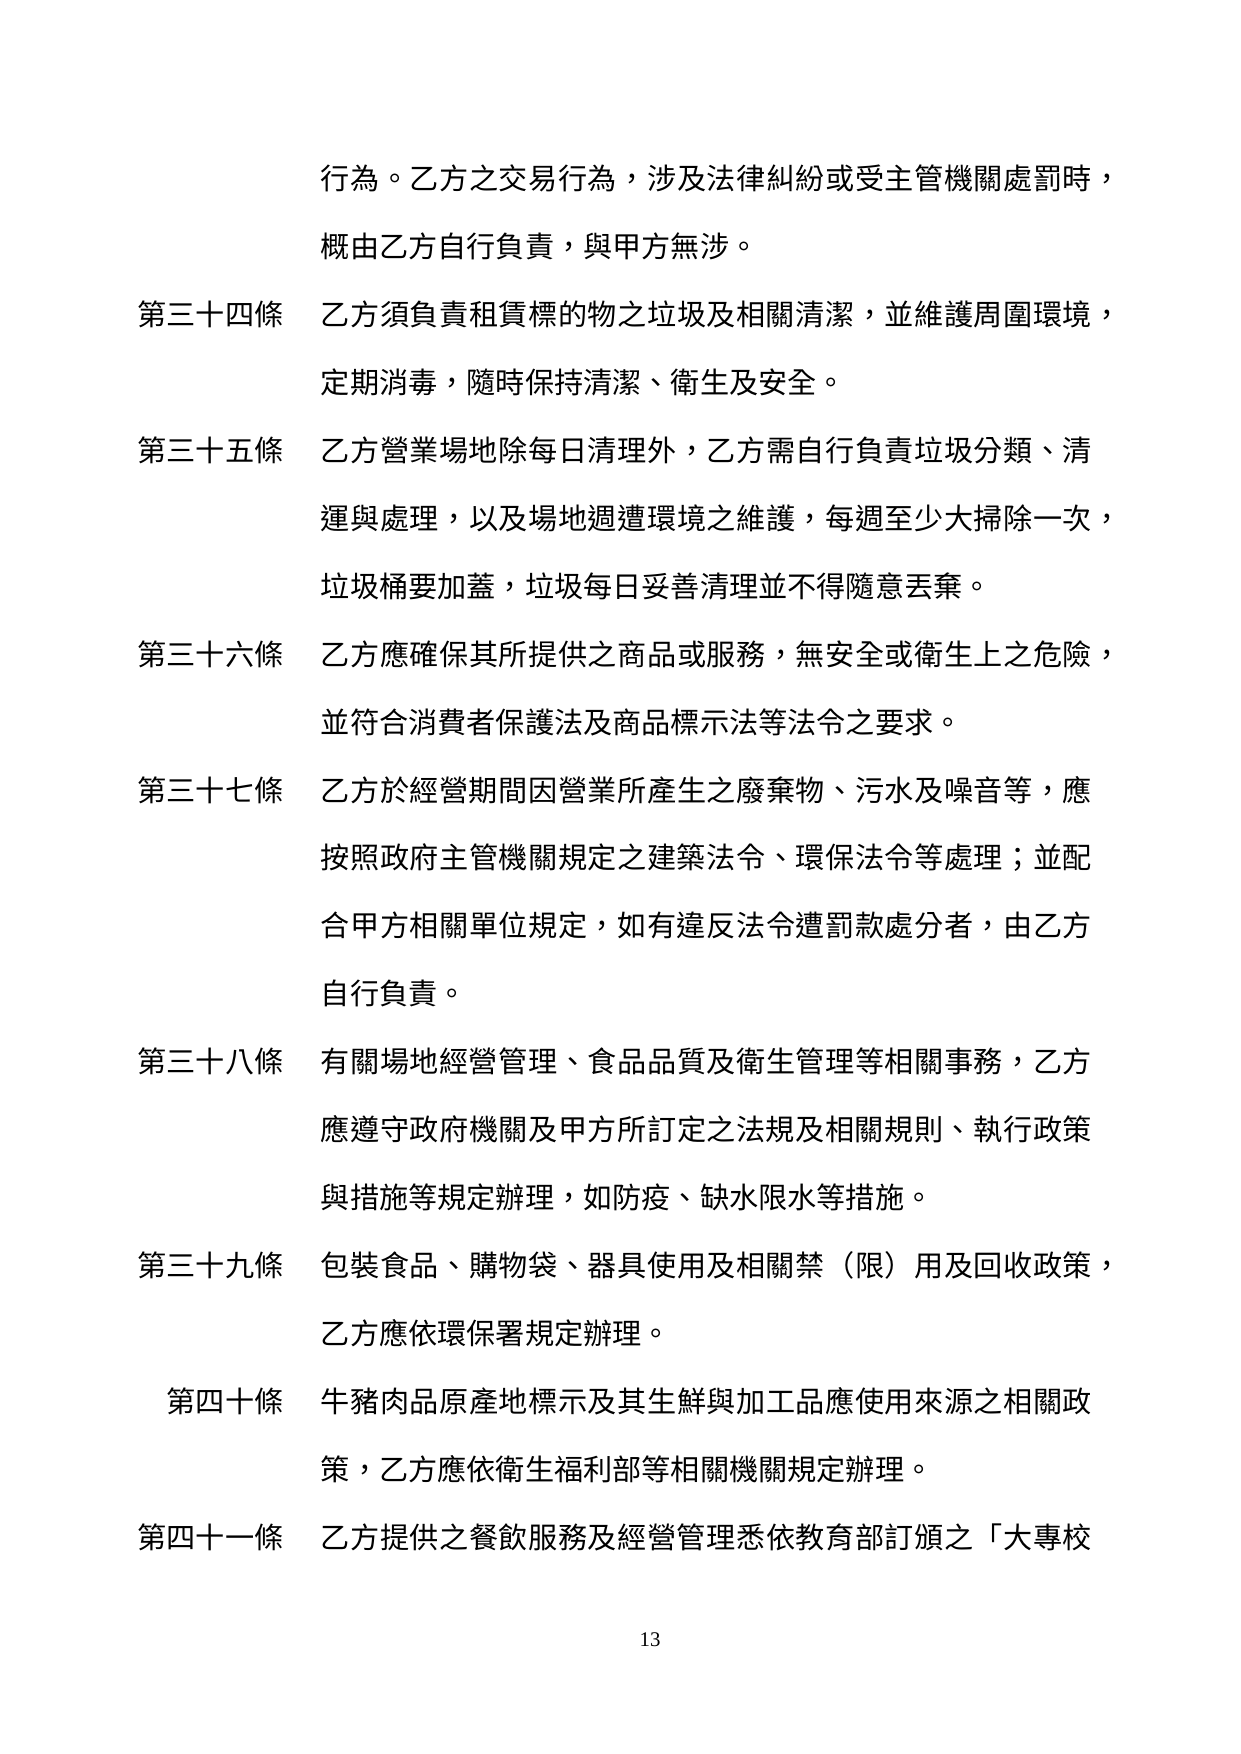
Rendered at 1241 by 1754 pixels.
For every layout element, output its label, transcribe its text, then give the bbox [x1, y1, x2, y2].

list 乙方營業場地除每日清理外，乙方需自行負責垃圾分類、清運與處理，以及場地週遭環境之維護，每週至少大掃除一次，垃圾桶要加蓋，垃圾每日妥善清理並不得隨意丟棄。 [283, 415, 1093, 618]
list 乙方於經營期間因營業所產生之廢棄物、污水及噪音等，應按照政府主管機關規定之建築法令、環保法令等處理；並配合甲方相關單位規定，如有違反法令遭罰款處分者，由乙方自行負責。 [283, 754, 1093, 1026]
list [283, 143, 1093, 279]
list 包裝食品、購物袋、器具使用及相關禁（限）用及回收政策，乙方應依環保署規定辦理。 [283, 1230, 1093, 1366]
list 牛豬肉品原產地標示及其生鮮與加工品應使用來源之相關政策，乙方應依衛生福利部等相關機關規定辦理。 [283, 1366, 1093, 1501]
list 乙方應確保其所提供之商品或服務，無安全或衛生上之危險，並符合消費者保護法及商品標示法等法令之要求。 [283, 618, 1093, 754]
list 乙方須負責租賃標的物之垃圾及相關清潔，並維護周圍環境，定期消毒，隨時保持清潔、衛生及安全。 [283, 279, 1093, 415]
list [283, 1501, 1093, 1569]
list 有關場地經營管理、食品品質及衛生管理等相關事務，乙方應遵守政府機關及甲方所訂定之法規及相關規則、執行政策與措施等規定辦理，如防疫、缺水限水等措施。 [283, 1026, 1093, 1230]
